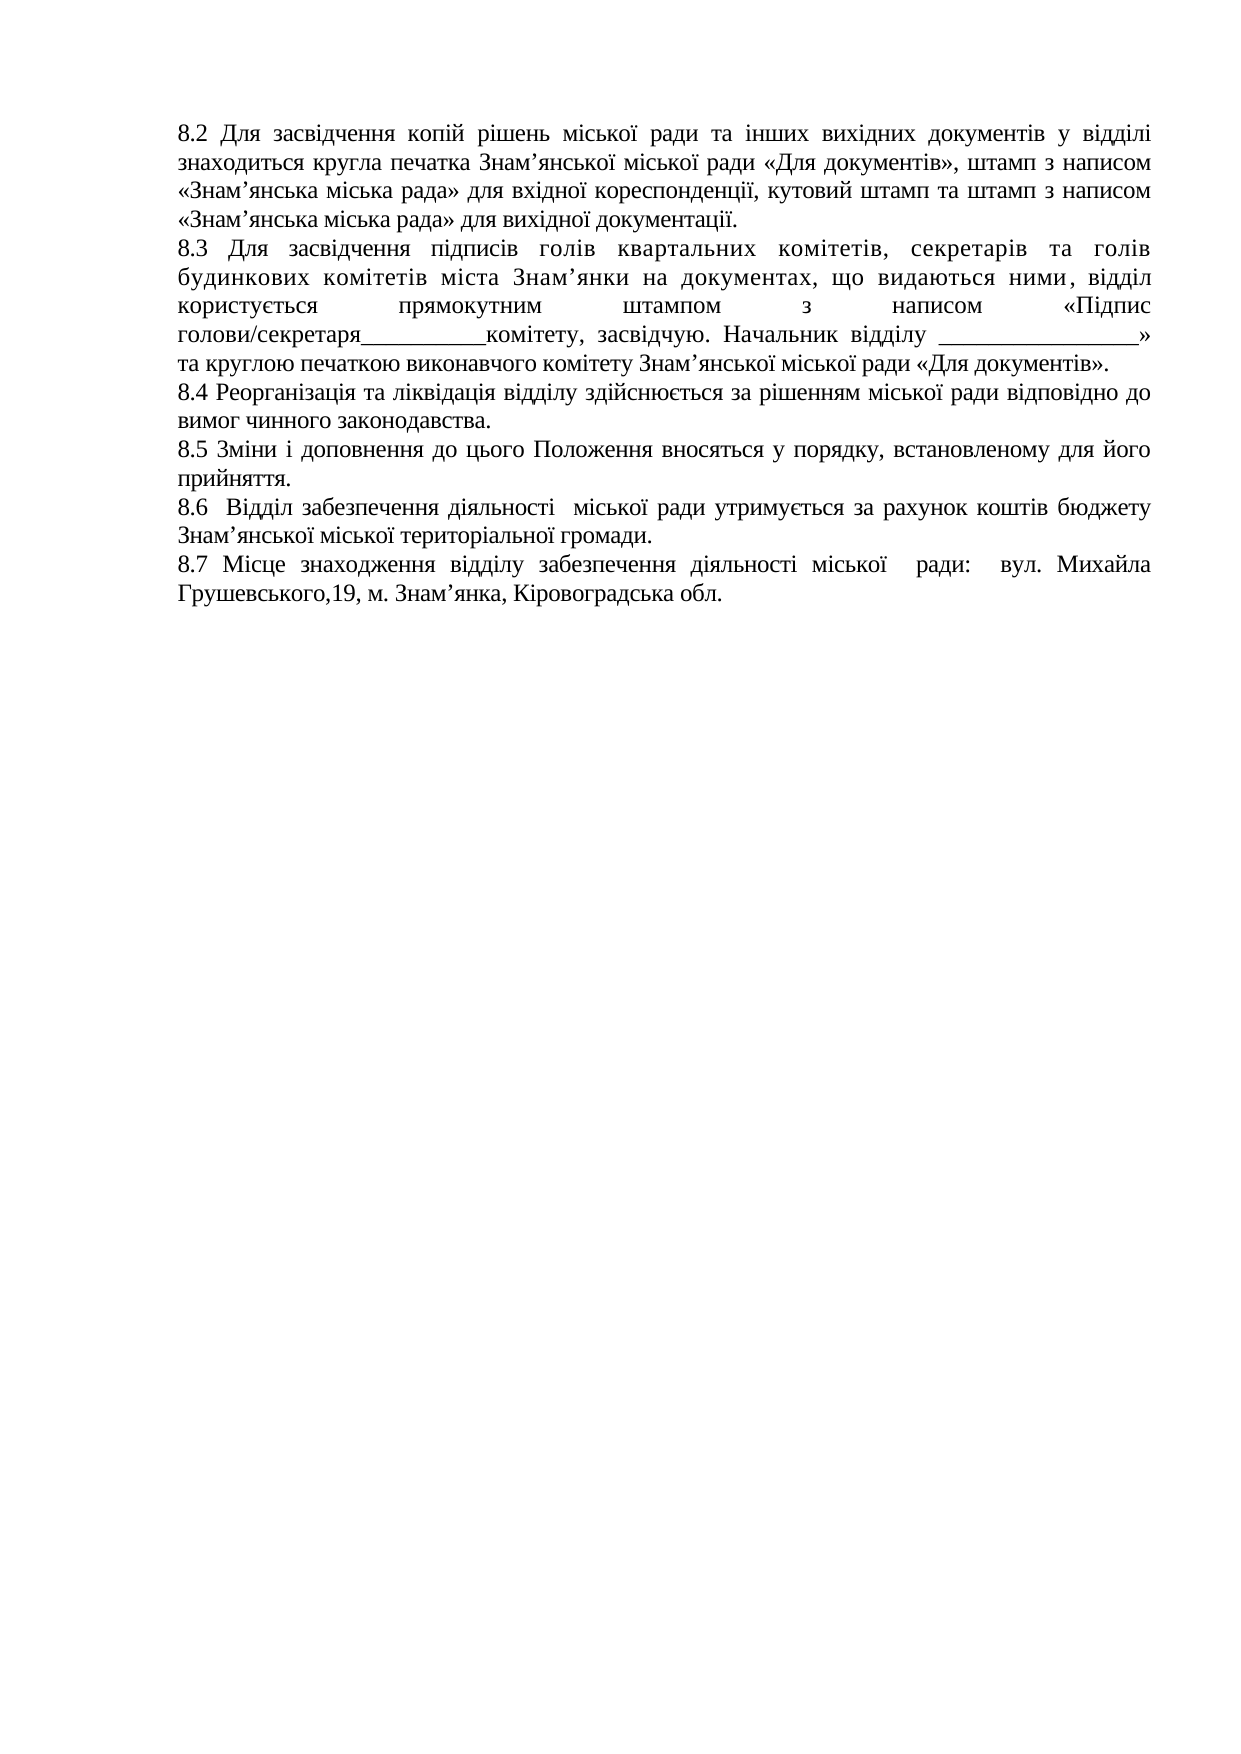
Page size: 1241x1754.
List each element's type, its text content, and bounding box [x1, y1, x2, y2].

text 8.5 3міни і доповнення до цього Положення вносяться у порядку, встановленому для його прийняття. [177, 434, 1152, 492]
text 8.7 Місце знаходження відділу забезпечення діяльності міської ради: вул. Михайла Грушевського,19, м. Знам’янка, Кіровоградська обл. [177, 549, 1152, 607]
text 8.2 Для засвідчення копій рішень міської ради та інших вихідних документів у відділі знаходиться кругла печатка Знам’янської міської ради «Для документів», штамп з написом «Знам’янська міська рада» для вхідної кореспонденції, кутовий штамп та штамп з написом «Знам’янська міська рада» для вихідної документації. [177, 118, 1152, 233]
text 8.4 Реорганізація та ліквідація відділу здійснюється за рішенням міської ради відповідно до вимог чинного законодавства. [177, 377, 1152, 434]
text 8.6 Відділ забезпечення діяльності міської ради утримується за рахунок коштів бюджету Знам’янської міської територіальної громади. [177, 492, 1152, 549]
text 8.3 Для засвідчення підписів голів квартальних комітетів, секретарів та голів будинкових комітетів міста Знам’янки на документах, що видаються ними, відділ користується прямокутним штампом з написом «Підпис голови/секретаря__________комітету, засвідчую. Начальник відділу ________________» та круглою печаткою виконавчого комітету Знам’янської міської ради «Для документів». [177, 233, 1152, 377]
